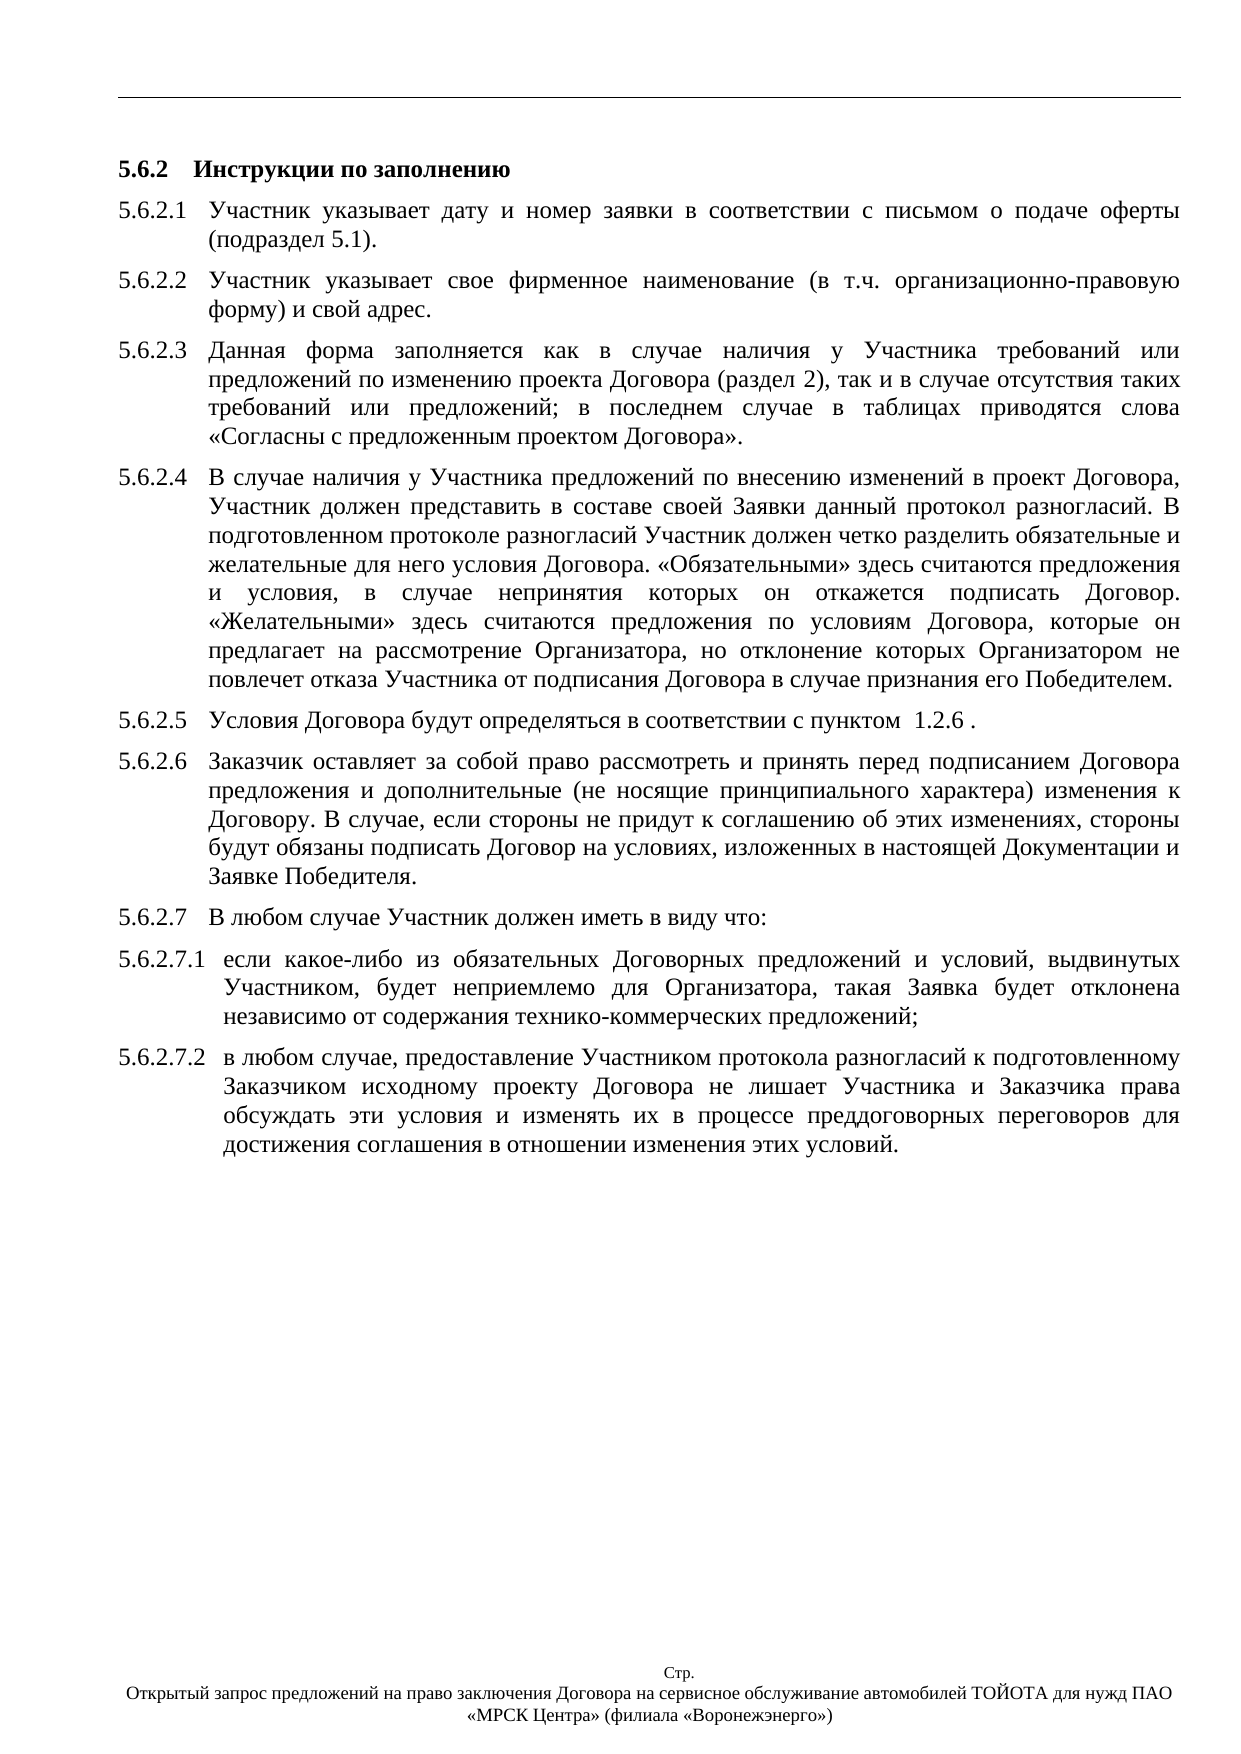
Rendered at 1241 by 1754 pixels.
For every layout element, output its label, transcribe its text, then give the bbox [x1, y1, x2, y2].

list Участник указывает дату и номер заявки в соответствии с письмом о подаче оферты (подраздел 5.1). [118, 195, 1181, 252]
list Данная форма заполняется как в случае наличия у Участника требований или предложений по изменению проекта Договора (раздел 2), так и в случае отсутствия таких требований или предложений; в последнем случае в таблицах приводятся слова «Согласны с предложенным проектом Договора». [118, 335, 1181, 450]
subtitle Инструкции по заполнению [118, 154, 1181, 182]
list Условия Договора будут определяться в соответствии с пунктом 1.2.6 . [118, 705, 1181, 734]
list в любом случае, предоставление Участником протокола разногласий к подготовленному Заказчиком исходному проекту Договора не лишает Участника и Заказчика права обсуждать эти условия и изменять их в процессе преддоговорных переговоров для достижения соглашения в отношении изменения этих условий. [118, 1042, 1181, 1157]
list В любом случае Участник должен иметь в виду что: [118, 902, 1181, 931]
list если какое-либо из обязательных Договорных предложений и условий, выдвинутых Участником, будет неприемлемо для Организатора, такая Заявка будет отклонена независимо от содержания технико-коммерческих предложений; [118, 944, 1181, 1030]
list Участник указывает свое фирменное наименование (в т.ч. организационно-правовую форму) и свой адрес. [118, 265, 1181, 322]
list Заказчик оставляет за собой право рассмотреть и принять перед подписанием Договора предложения и дополнительные (не носящие принципиального характера) изменения к Договору. В случае, если стороны не придут к соглашению об этих изменениях, стороны будут обязаны подписать Договор на условиях, изложенных в настоящей Документации и Заявке Победителя. [118, 746, 1181, 890]
list В случае наличия у Участника предложений по внесению изменений в проект Договора, Участник должен представить в составе своей Заявки данный протокол разногласий. В подготовленном протоколе разногласий Участник должен четко разделить обязательные и желательные для него условия Договора. «Обязательными» здесь считаются предложения и условия, в случае непринятия которых он откажется подписать Договор. «Желательными» здесь считаются предложения по условиям Договора, которые он предлагает на рассмотрение Организатора, но отклонение которых Организатором не повлечет отказа Участника от подписания Договора в случае признания его Победителем. [118, 462, 1181, 692]
